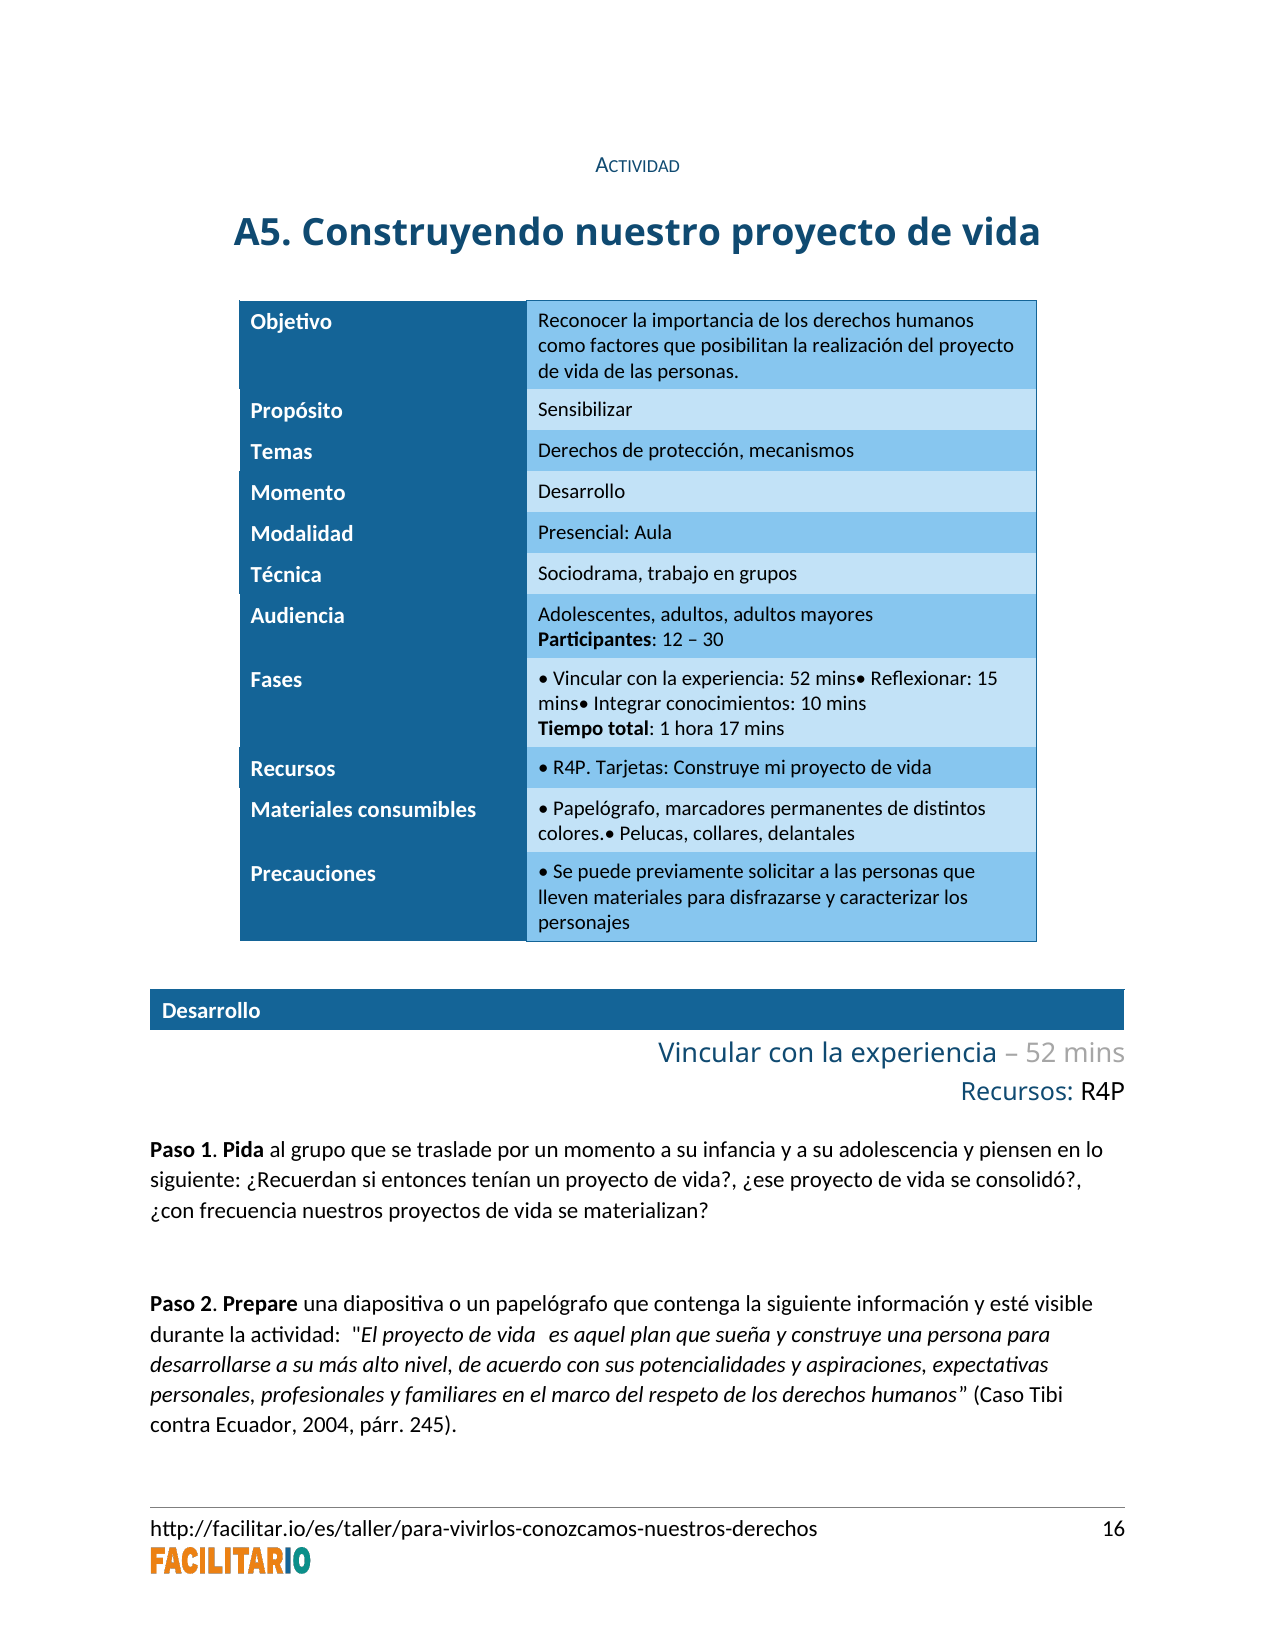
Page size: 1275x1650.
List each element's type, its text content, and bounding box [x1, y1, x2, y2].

table_cell Presencial: Aula [527, 512, 1036, 553]
table_cell Fases [240, 659, 526, 747]
table_header Objetivo [240, 301, 526, 389]
table_cell Técnica [240, 554, 526, 594]
table_cell Sociodrama, trabajo en grupos [527, 553, 1036, 594]
table_cell Momento [240, 472, 526, 512]
table_cell • R4P. Tarjetas: Construye mi proyecto de vida [527, 747, 1036, 788]
table_cell • Vincular con la experiencia: 52 mins Tiempo total: 1 hora 17 mins [527, 658, 1036, 747]
text Paso 2. Prepare una diapositiva o un papelógrafo que contenga la siguiente información y esté visible durante la actividad: "El proyecto de vida es aquel plan que sueña y construye una persona para desarrollarse a su más alto nivel, de acuerdo con sus potencialidades y aspiraciones, expectativas personales, profesionales y familiares en el marco del respeto de los derechos humanos” (Caso Tibi contra Ecuador, 2004, párr. 245). [150, 1289, 1125, 1438]
table_cell Precauciones [240, 853, 526, 941]
picture [145, 1544, 315, 1576]
text Recursos: R4P [150, 1074, 1125, 1108]
table_header Reconocer la importancia de los derechos humanos como factores que posibilitan la realización del proyecto de vida de las personas. [527, 301, 1036, 389]
subtitle Vincular con la experiencia – 52 mins [150, 1034, 1125, 1071]
table_cell Propósito [240, 390, 526, 430]
table_cell Temas [240, 431, 526, 471]
table_cell Materiales consumibles [240, 789, 526, 852]
table_cell Desarrollo [527, 471, 1036, 512]
table_cell Sensibilizar [527, 389, 1036, 430]
table_cell Modalidad [240, 513, 526, 553]
table_header Desarrollo [151, 990, 1124, 1030]
table_cell Adolescentes, adultos, adultos mayores Participantes: 12 – 30 [527, 594, 1036, 658]
table_cell • Papelógrafo, marcadores permanentes de distintos colores. [527, 788, 1036, 852]
table_cell • Se puede previamente solicitar a las personas que lleven materiales para disfrazarse y caracterizar los personajes [527, 852, 1036, 941]
subtitle A5. Construyendo nuestro proyecto de vida [150, 205, 1125, 256]
text Actividad [150, 150, 1125, 178]
table_cell Recursos [240, 748, 526, 788]
text Paso 1. Pida al grupo que se traslade por un momento a su infancia y a su adolescencia y piensen en lo siguiente: ¿Recuerdan si entonces tenían un proyecto de vida?, ¿ese proyecto de vida se consolidó?, ¿con frecuencia nuestros proyectos de vida se materializan? [150, 1135, 1125, 1224]
table_cell Audiencia [240, 595, 526, 658]
table_cell Derechos de protección, mecanismos [527, 430, 1036, 471]
